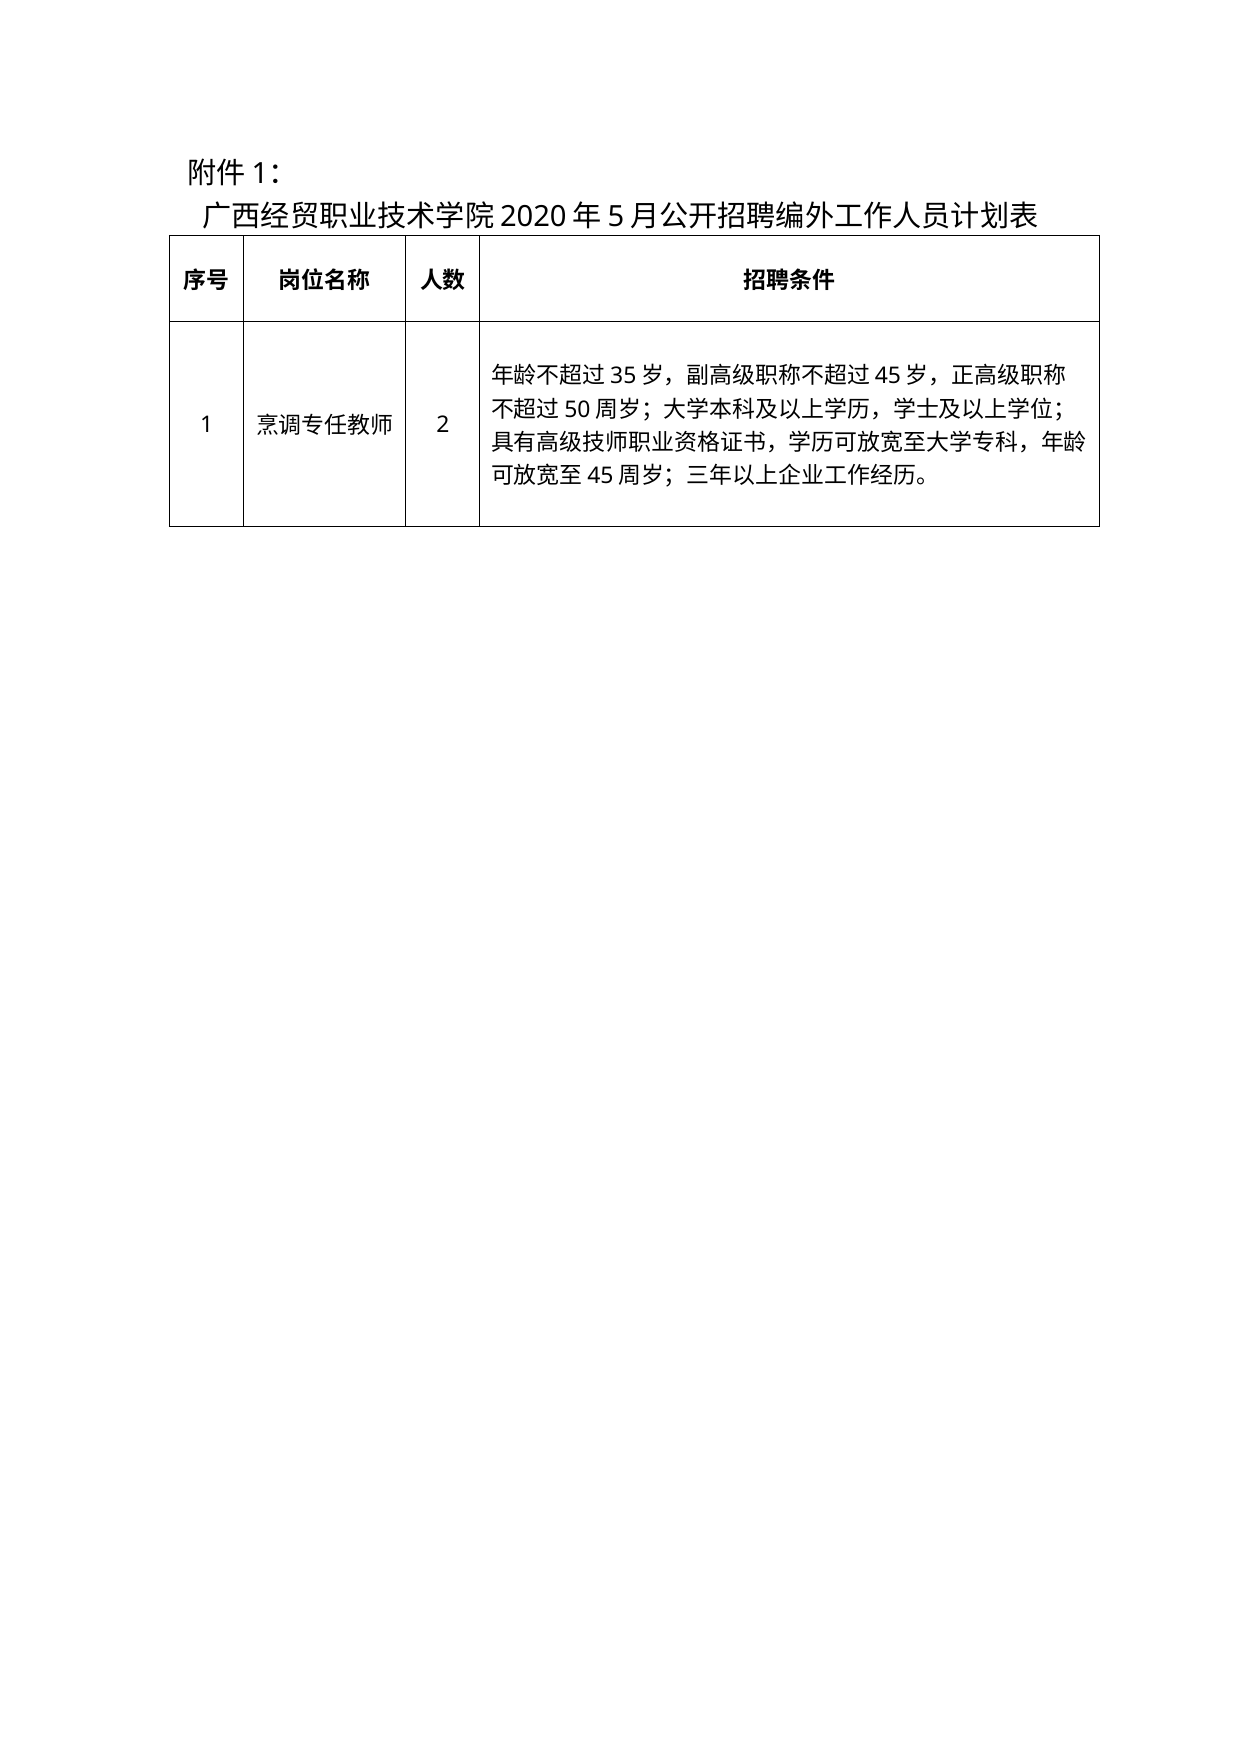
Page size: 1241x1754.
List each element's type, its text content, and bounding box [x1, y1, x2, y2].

text 附件1： [187, 150, 1053, 192]
table_cell 1 [170, 322, 243, 526]
table_cell 年龄不超过35岁，副高级职称不超过45岁，正高级职称不超过50周岁；大学本科及以上学历，学士及以上学位；具有高级技师职业资格证书，学历可放宽至大学专科，年龄可放宽至45周岁；三年以上企业工作经历。 [480, 322, 1099, 526]
table_header 岗位名称 [244, 236, 405, 321]
table_header 人数 [406, 236, 479, 321]
text 广西经贸职业技术学院2020年5月公开招聘编外工作人员计划表 [187, 192, 1053, 235]
table_header 序号 [170, 236, 243, 321]
table_cell 烹调专任教师 [244, 322, 405, 526]
table_cell 2 [406, 322, 479, 526]
table_header 招聘条件 [480, 236, 1099, 321]
